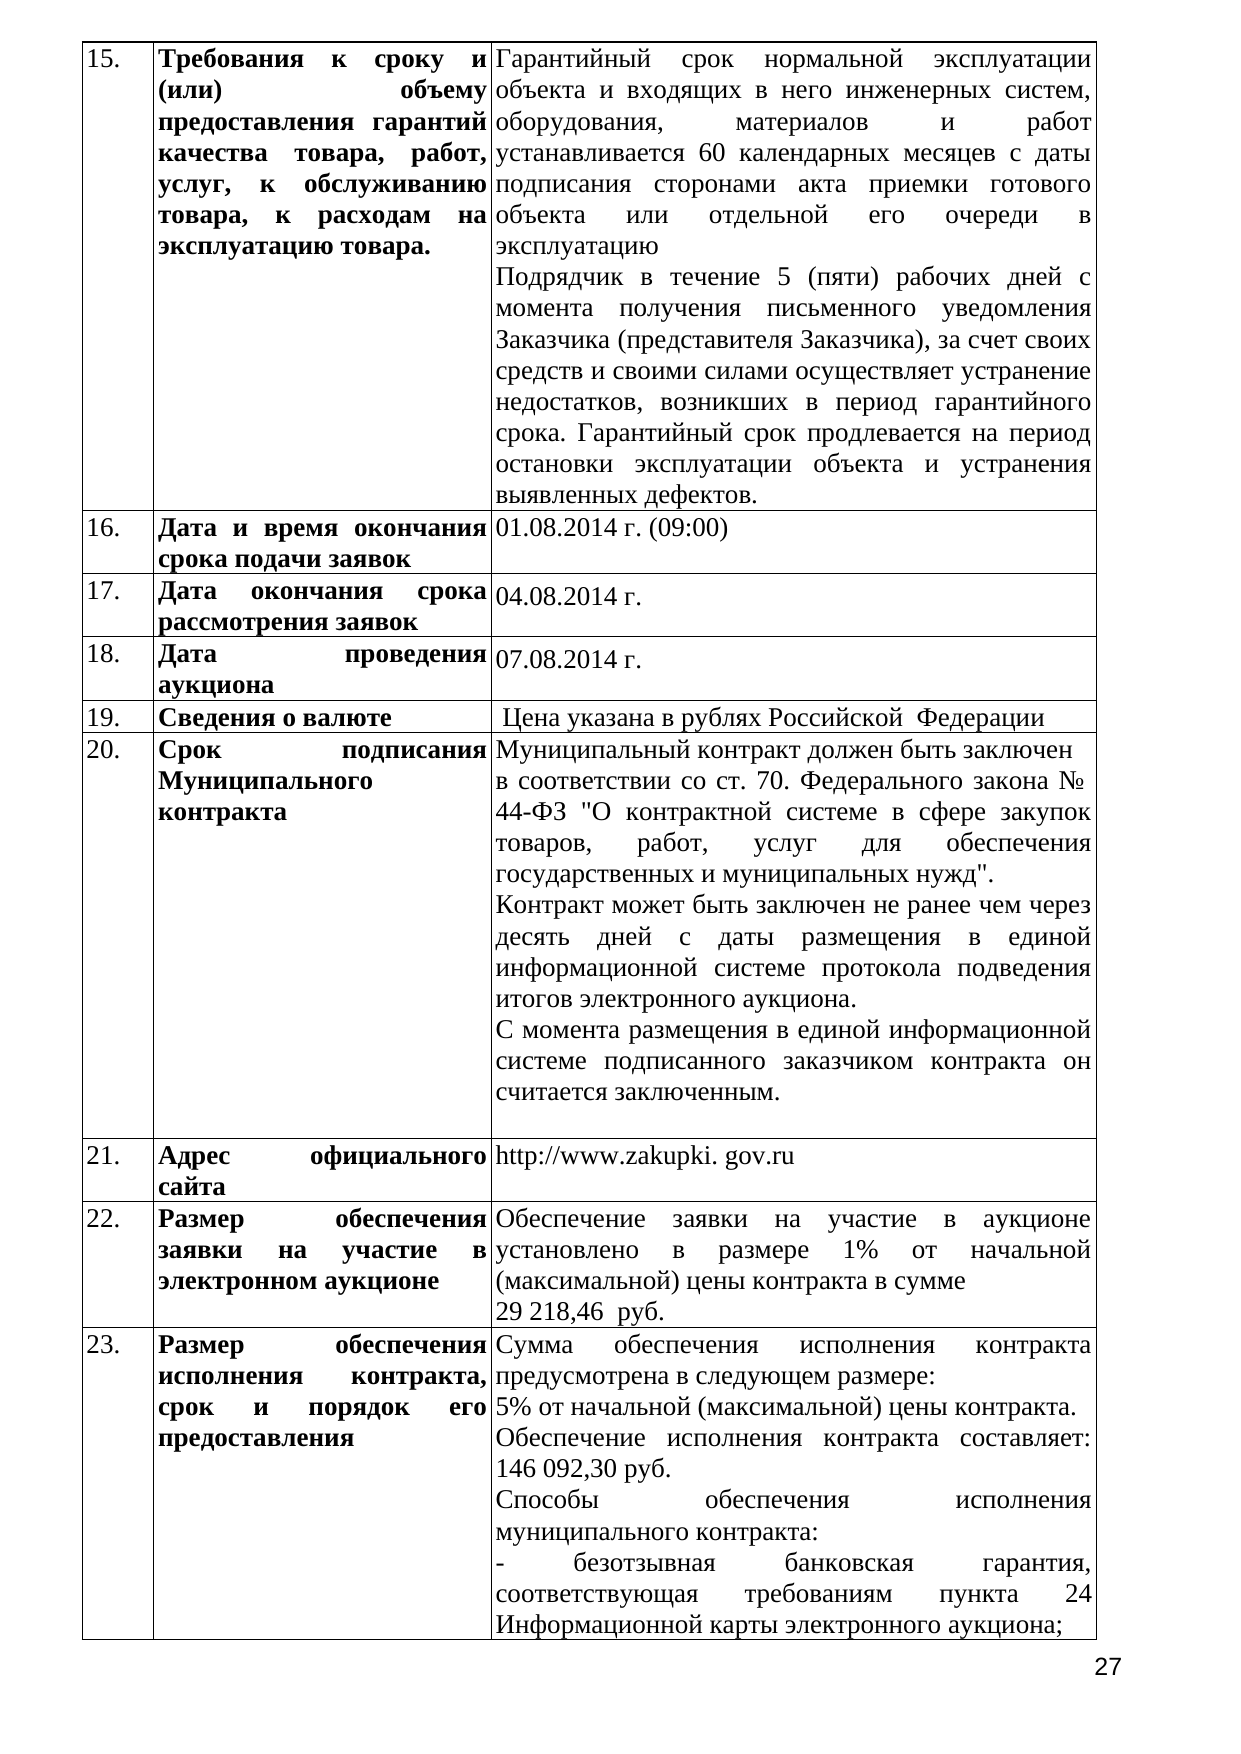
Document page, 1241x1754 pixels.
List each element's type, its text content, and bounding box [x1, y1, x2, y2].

table_cell 17. [83, 574, 153, 636]
table_cell 04.08.2014 г. [492, 574, 1096, 636]
table_cell 19. [83, 701, 153, 732]
table_cell Дата и время окончания срока подачи заявок [154, 511, 491, 573]
table_cell Срок подписания Муниципального контракта [154, 733, 491, 1138]
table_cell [492, 1328, 1096, 1639]
table_cell Цена указана в рублях Российской Федерации [492, 701, 1096, 732]
table_cell 20. [83, 733, 153, 1138]
table_cell 23. [83, 1328, 153, 1639]
table_cell Обеспечение заявки на участие в аукционе установлено в размере 1% от начальной (максимальной) цены контракта в сумме 29 218,46 руб. [492, 1202, 1096, 1327]
table_cell Адрес официального сайта [154, 1139, 491, 1201]
table_cell http://www.zakupki. gov.ru [492, 1139, 1096, 1201]
table_cell 15. [83, 43, 153, 509]
table_cell 01.08.2014 г. (09:00) [492, 511, 1096, 573]
table_cell Гарантийный срок нормальной эксплуатации объекта и входящих в него инженерных систем, оборудования, материалов и работ устанавливается 60 календарных месяцев с даты подписания сторонами акта приемки готового объекта или отдельной его очереди в эксплуатацию Подрядчик в течение 5 (пяти) рабочих дней с момента получения письменного уведомления Заказчика (представителя Заказчика), за счет своих средств и своими силами осуществляет устранение недостатков, возникших в период гарантийного срока. Гарантийный срок продлевается на период остановки эксплуатации объекта и устранения выявленных дефектов. [492, 43, 1096, 509]
table_cell Требования к сроку и (или) объему предоставления гарантий качества товара, работ, услуг, к обслуживанию товара, к расходам на эксплуатацию товара. [154, 43, 491, 509]
table_cell 18. [83, 637, 153, 699]
table_cell Дата проведения аукциона [154, 637, 491, 699]
table_cell Сведения о валюте [154, 701, 491, 732]
table_cell Размер обеспечения заявки на участие в электронном аукционе [154, 1202, 491, 1327]
table_cell 16. [83, 511, 153, 573]
table_cell 07.08.2014 г. [492, 637, 1096, 699]
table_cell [154, 1328, 491, 1639]
table_cell 21. [83, 1139, 153, 1201]
table_cell Муниципальный контракт должен быть заключен в соответствии со ст. 70. Федерального закона № 44-ФЗ "О контрактной системе в сфере закупок товаров, работ, услуг для обеспечения государственных и муниципальных нужд". Контракт может быть заключен не ранее чем через десять дней с даты размещения в единой информационной системе протокола подведения итогов электронного аукциона. С момента размещения в единой информационной системе подписанного заказчиком контракта он считается заключенным. [492, 733, 1096, 1138]
table_cell 22. [83, 1202, 153, 1327]
table_cell Дата окончания срока рассмотрения заявок [154, 574, 491, 636]
